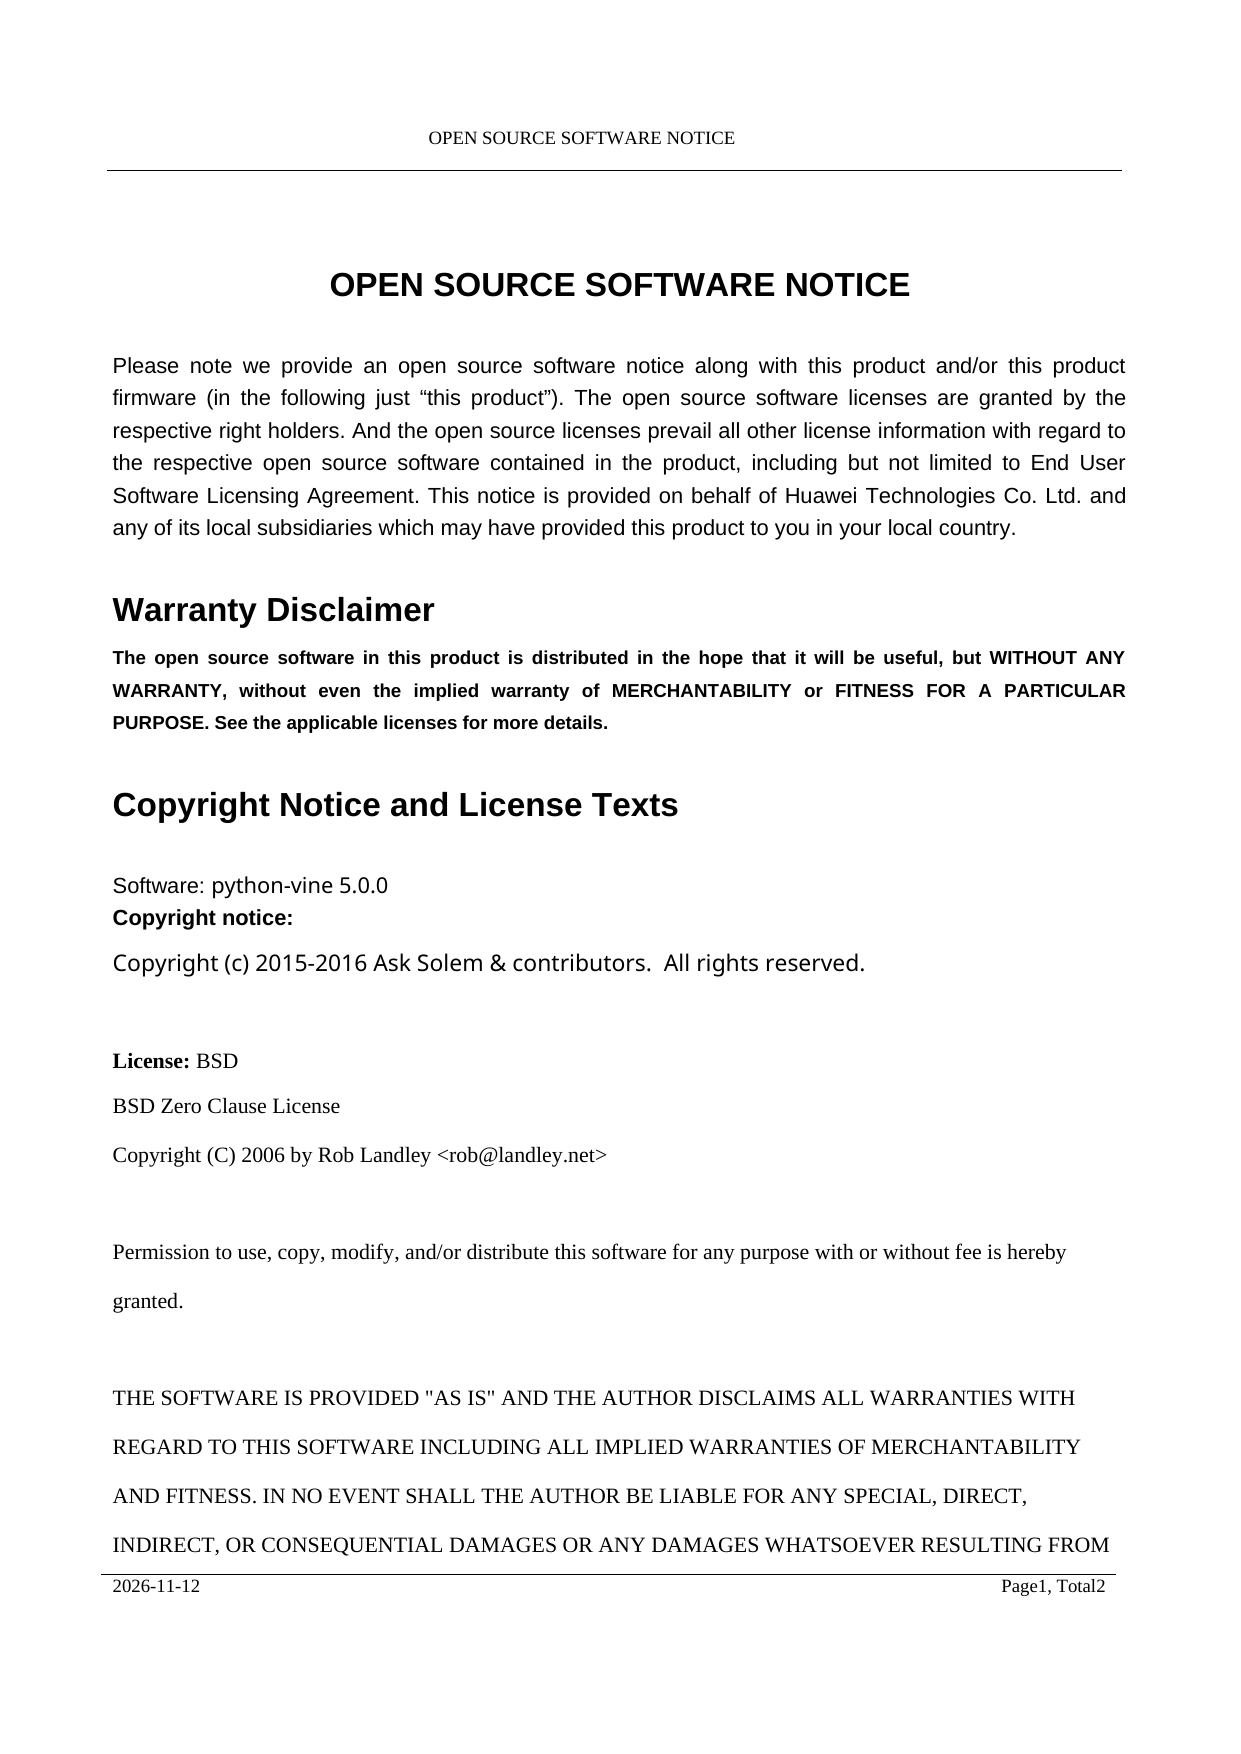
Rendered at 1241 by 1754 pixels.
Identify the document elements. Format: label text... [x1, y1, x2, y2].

text License: BSD [112, 1044, 1128, 1077]
text The open source software in this product is distributed in the hope that it will be useful, but WITHOUT ANY WARRANTY, without even the implied warranty of MERCHANTABILITY or FITNESS FOR A PARTICULAR PURPOSE. See the applicable licenses for more details. [112, 641, 1128, 739]
text Warranty Disclaimer [112, 576, 1128, 641]
text OPEN SOURCE SOFTWARE NOTICE [112, 251, 1128, 316]
text Copyright Notice and License Texts [112, 771, 1128, 836]
text Software: python-vine 5.0.0 [112, 869, 1128, 901]
text Copyright notice: [112, 901, 1128, 934]
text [112, 1089, 1128, 1560]
text Copyright (c) 2015-2016 Ask Solem & contributors. All rights reserved. [112, 947, 1128, 1028]
text Please note we provide an open source software notice along with this product and/or this product firmware (in the following just “this product”). The open source software licenses are granted by the respective right holders. And the open source licenses prevail all other license information with regard to the respective open source software contained in the product, including but not limited to End User Software Licensing Agreement. This notice is provided on behalf of Huawei Technologies Co. Ltd. and any of its local subsidiaries which may have provided this product to you in your local country. [112, 349, 1128, 544]
